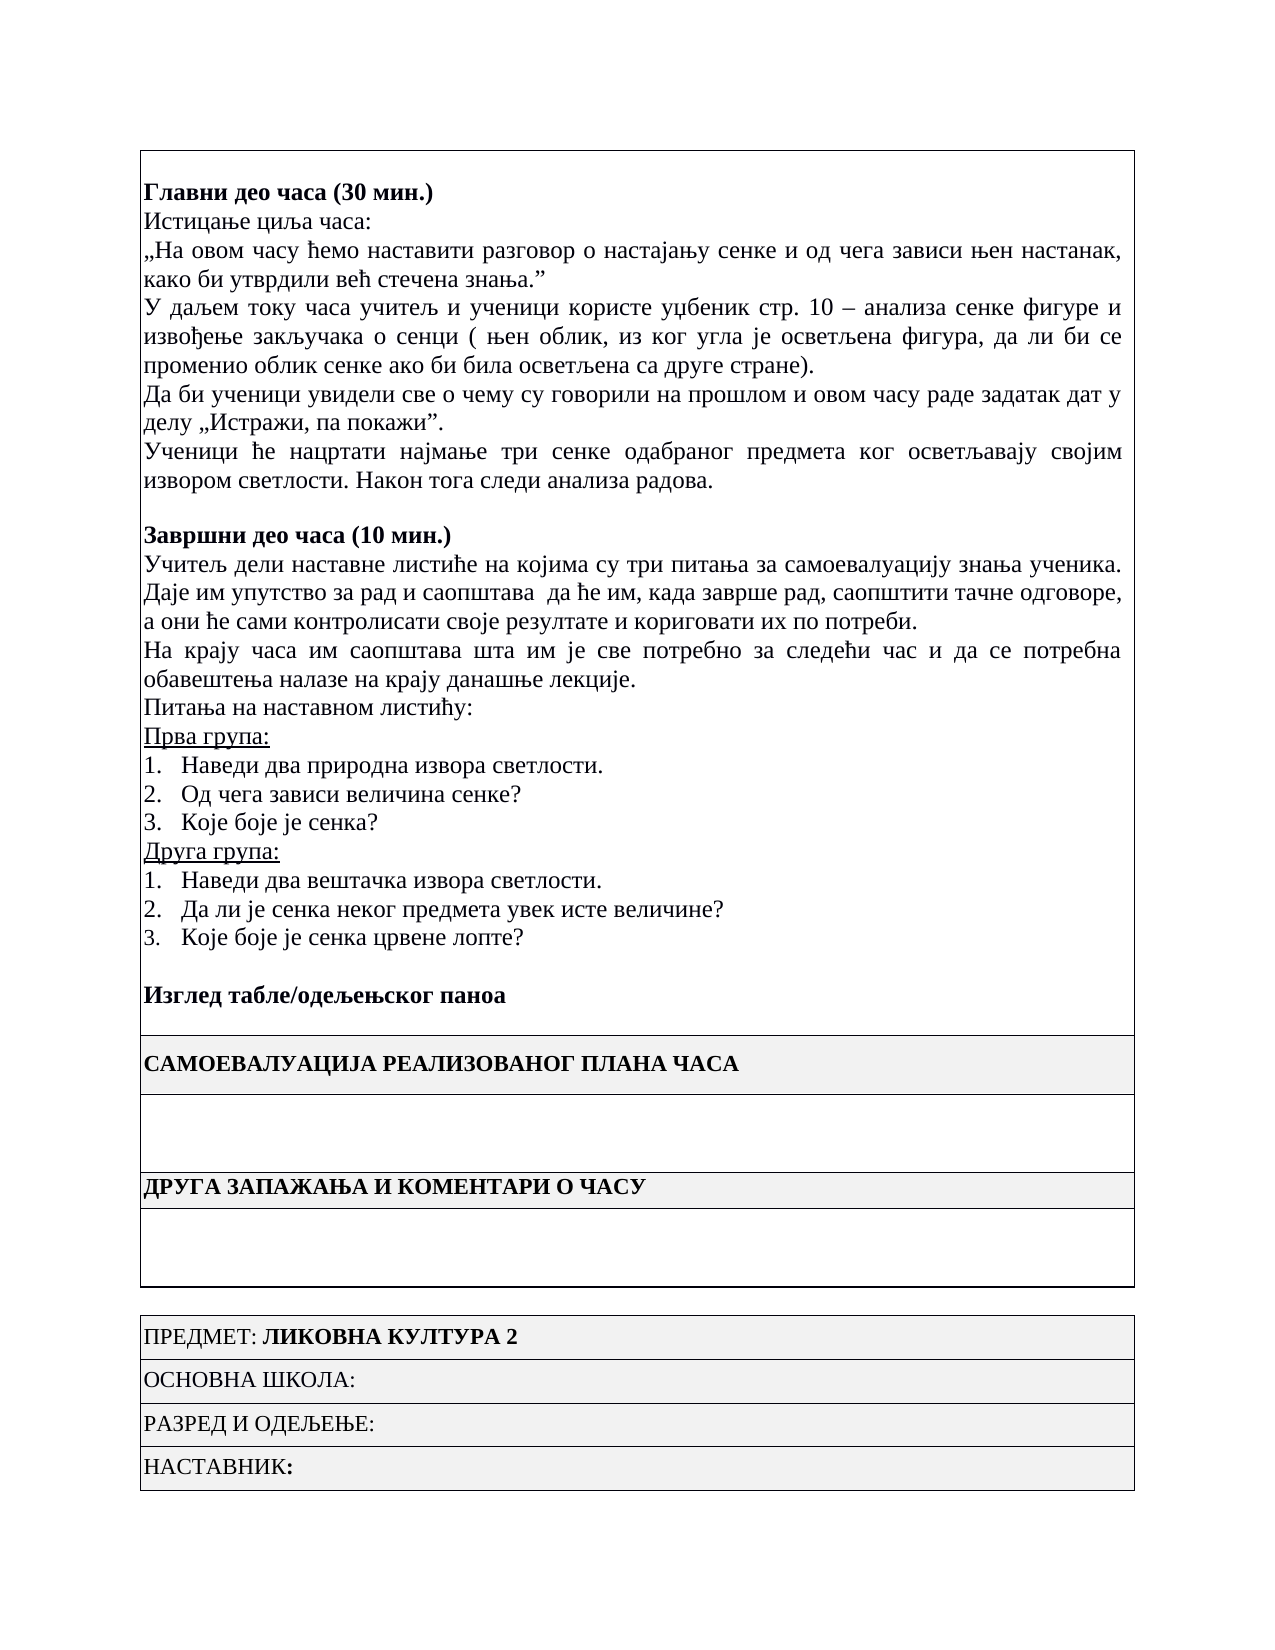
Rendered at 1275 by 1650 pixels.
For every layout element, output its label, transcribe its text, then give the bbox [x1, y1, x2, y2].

table_header ПРЕДМЕТ: ЛИКОВНА КУЛТУРА 2 [141, 1316, 1134, 1359]
table_cell НАСТАВНИК: [141, 1447, 1134, 1490]
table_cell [141, 151, 1134, 1035]
table_cell ОСНОВНА ШКОЛА: [141, 1360, 1134, 1403]
table_cell РАЗРЕД И ОДЕЉЕЊЕ: [141, 1404, 1134, 1446]
table_cell [141, 1209, 1134, 1286]
table_cell САМОЕВАЛУАЦИЈА РЕАЛИЗОВАНОГ ПЛАНА ЧАСА [141, 1036, 1134, 1093]
table_cell [141, 1095, 1134, 1172]
table_cell ДРУГА ЗАПАЖАЊА И КОМЕНТАРИ О ЧАСУ [141, 1173, 1134, 1208]
